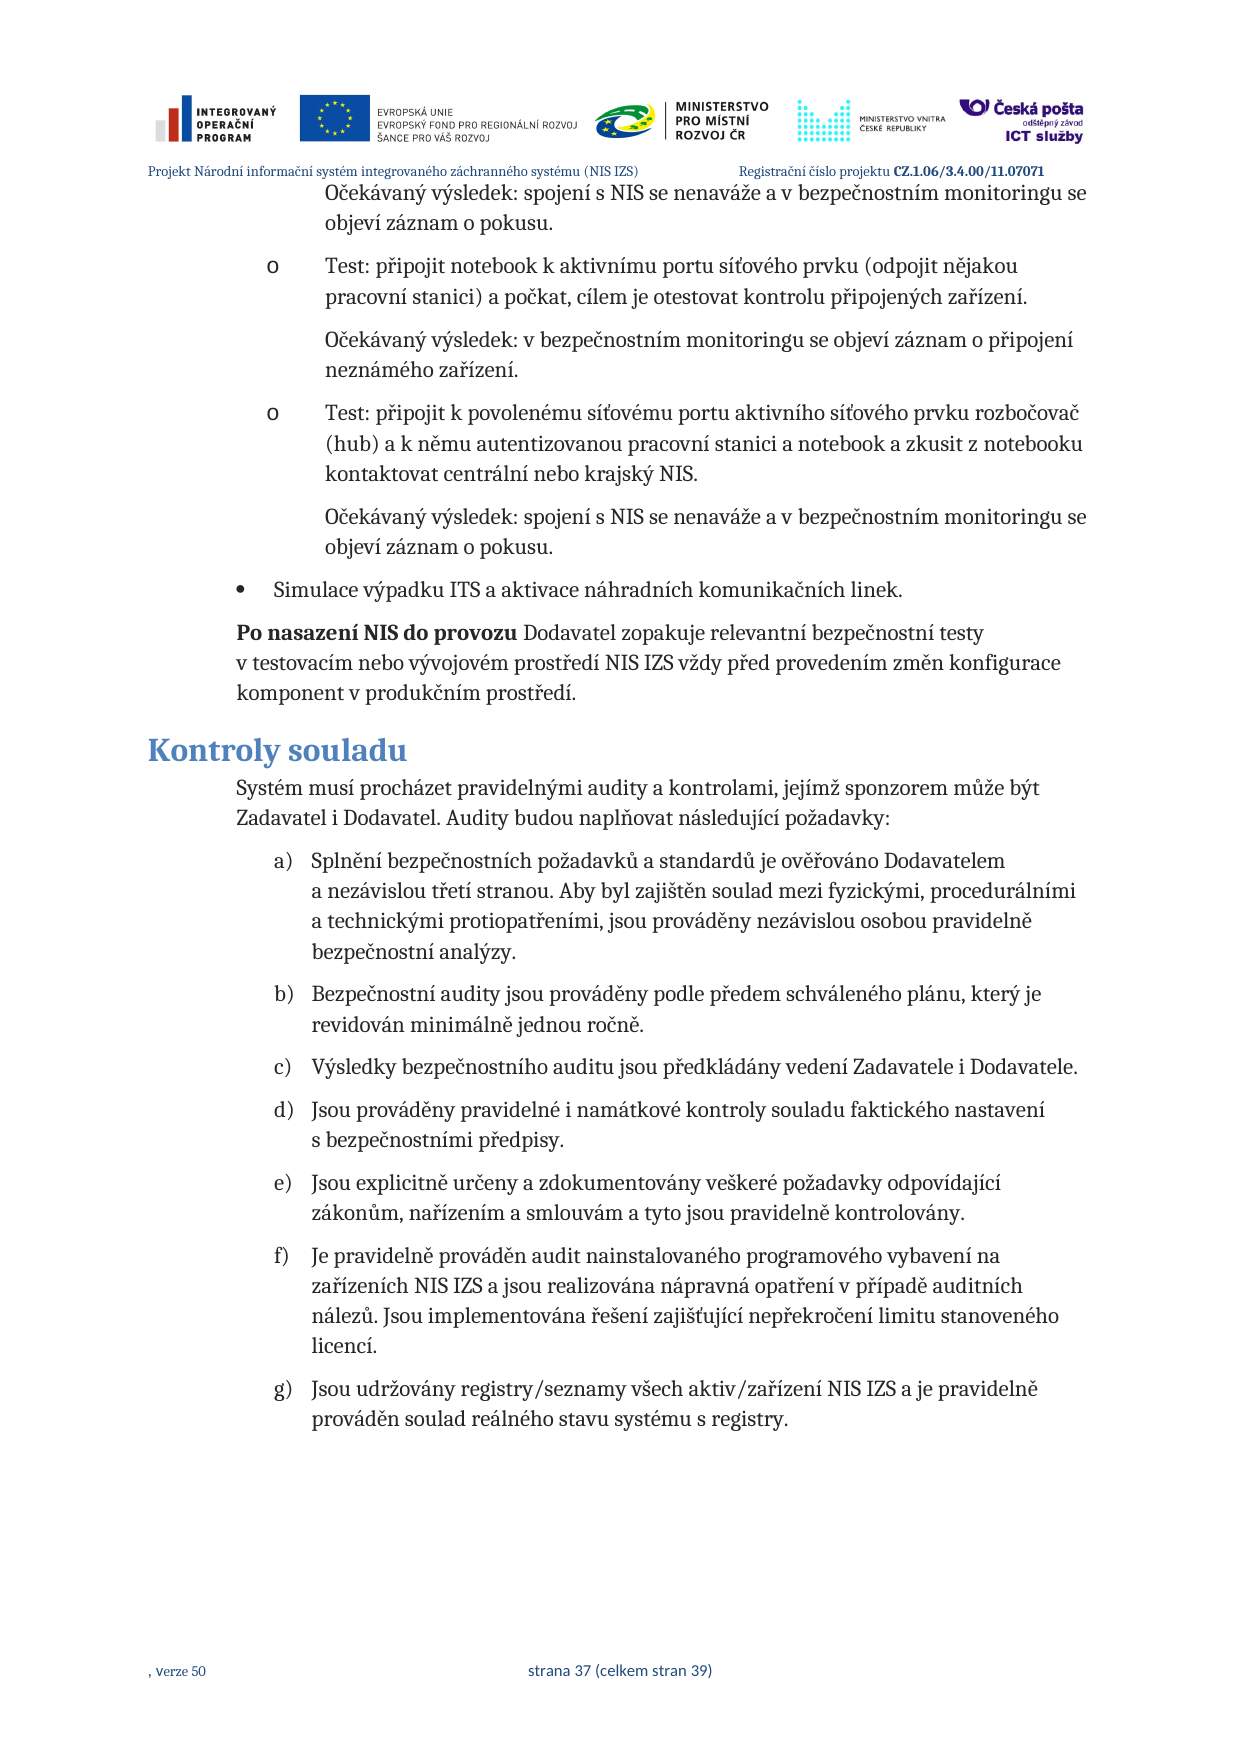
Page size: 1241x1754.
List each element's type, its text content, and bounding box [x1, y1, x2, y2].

list Výsledky bezpečnostního auditu jsou předkládány vedení Zadavatele i Dodavatele. [274, 1054, 1092, 1081]
text Systém musí procházet pravidelnými audity a kontrolami, jejímž sponzorem může být Zadavatel i Dodavatel. Audity budou naplňovat následující požadavky: [236, 775, 1092, 832]
text Očekávaný výsledek: v bezpečnostním monitoringu se objeví záznam o připojení neznámého zařízení. [325, 327, 1092, 383]
list Jsou udržovány registry/seznamy všech aktiv/zařízení NIS IZS a je pravidelně prováděn soulad reálného stavu systému s registry. [274, 1376, 1092, 1433]
list Test: připojit notebook k aktivnímu portu síťového prvku (odpojit nějakou pracovní stanici) a počkat, cílem je otestovat kontrolu připojených zařízení. [266, 253, 1092, 310]
list Je pravidelně prováděn audit nainstalovaného programového vybavení na zařízeních NIS IZS a jsou realizována nápravná opatření v případě auditních nálezů. Jsou implementována řešení zajišťující nepřekročení limitu stanoveného licencí. [274, 1243, 1092, 1360]
subtitle Kontroly souladu [148, 731, 1092, 769]
list Jsou prováděny pravidelné i namátkové kontroly souladu faktického nastavení s bezpečnostními předpisy. [274, 1097, 1092, 1153]
list Bezpečnostní audity jsou prováděny podle předem schváleného plánu, který je revidován minimálně jednou ročně. [274, 981, 1092, 1038]
list Simulace výpadku ITS a aktivace náhradních komunikačních linek. [236, 577, 1092, 603]
text Po nasazení NIS do provozu Dodavatel zopakuje relevantní bezpečnostní testy v testovacím nebo vývojovém prostředí NIS IZS vždy před provedením změn konfigurace komponent v produkčním prostředí. [236, 619, 1092, 706]
text Očekávaný výsledek: spojení s NIS se nenaváže a v bezpečnostním monitoringu se objeví záznam o pokusu. [325, 180, 1092, 236]
list Splnění bezpečnostních požadavků a standardů je ověřováno Dodavatelem a nezávislou třetí stranou. Aby byl zajištěn soulad mezi fyzickými, procedurálními a technickými protiopatřeními, jsou prováděny nezávislou osobou pravidelně bezpečnostní analýzy. [274, 848, 1092, 965]
text Očekávaný výsledek: spojení s NIS se nenaváže a v bezpečnostním monitoringu se objeví záznam o pokusu. [325, 504, 1092, 560]
picture [147, 86, 1091, 152]
list Jsou explicitně určeny a zdokumentovány veškeré požadavky odpovídající zákonům, nařízením a smlouvám a tyto jsou pravidelně kontrolovány. [274, 1170, 1092, 1226]
list Test: připojit k povolenému síťovému portu aktivního síťového prvku rozbočovač (hub) a k němu autentizovanou pracovní stanici a notebook a zkusit z notebooku kontaktovat centrální nebo krajský NIS. [266, 399, 1092, 487]
